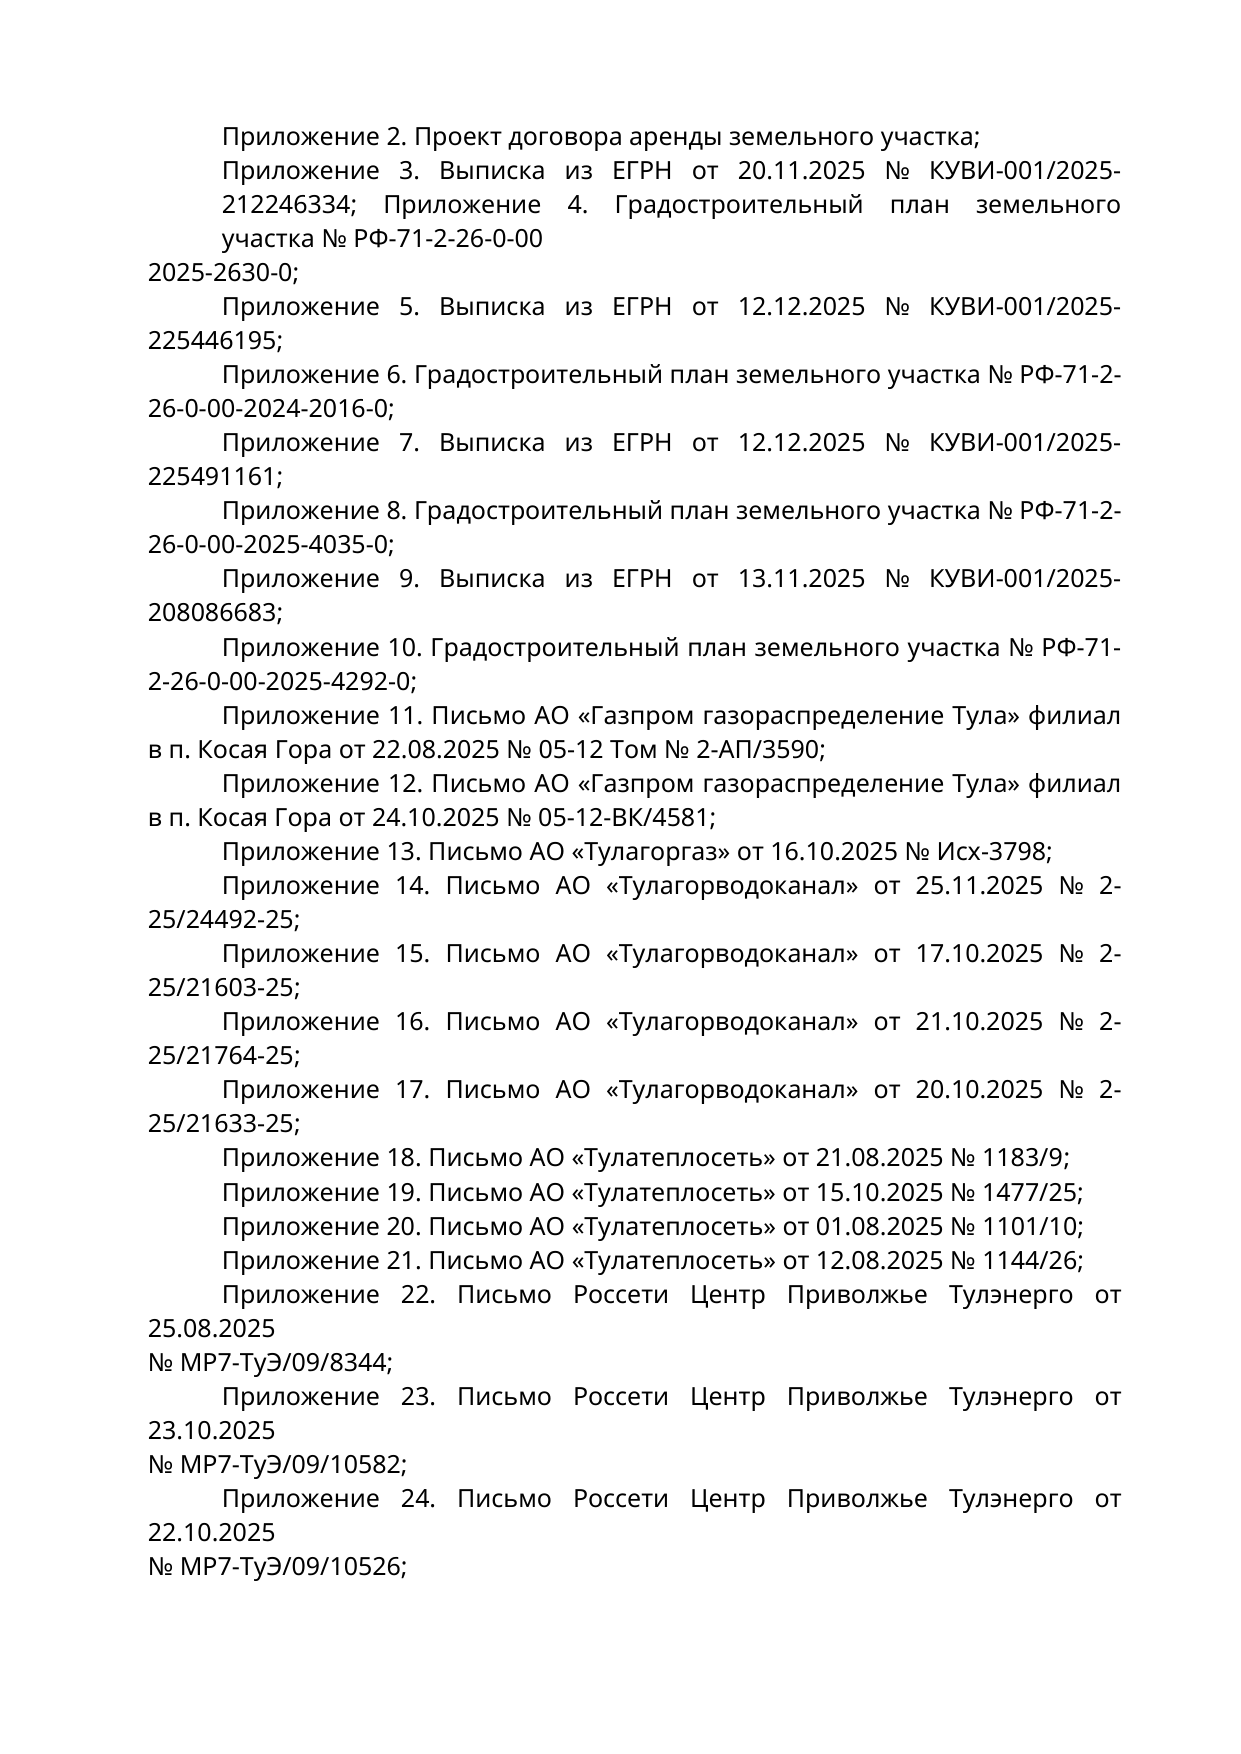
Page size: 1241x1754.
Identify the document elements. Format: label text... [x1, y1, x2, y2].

text Приложение 9. Выписка из ЕГРН от 13.11.2025 № КУВИ-001/2025-208086683; [148, 561, 1122, 629]
text Приложение 22. Письмо Россети Центр Приволжье Тулэнерго от 25.08.2025 № МР7-ТуЭ/09/8344; [148, 1276, 1122, 1378]
text Приложение 24. Письмо Россети Центр Приволжье Тулэнерго от 22.10.2025 № МР7-ТуЭ/09/10526; [148, 1481, 1122, 1583]
text Приложение 13. Письмо АО «Тулагоргаз» от 16.10.2025 № Исх-3798; [148, 833, 1122, 868]
text Приложение 2. Проект договора аренды земельного участка; [148, 118, 1122, 152]
text Приложение 21. Письмо АО «Тулатеплосеть» от 12.08.2025 № 1144/26; [148, 1242, 1122, 1276]
text Приложение 16. Письмо АО «Тулагорводоканал» от 21.10.2025 № 2-25/21764-25; [148, 1004, 1122, 1072]
text Приложение 18. Письмо АО «Тулатеплосеть» от 21.08.2025 № 1183/9; [148, 1140, 1122, 1174]
text Приложение 15. Письмо АО «Тулагорводоканал» от 17.10.2025 № 2-25/21603-25; [148, 936, 1122, 1004]
text Приложение 10. Градостроительный план земельного участка № РФ-71-2-26-0-00-2025-4292-0; [148, 629, 1122, 697]
text Приложение 20. Письмо АО «Тулатеплосеть» от 01.08.2025 № 1101/10; [148, 1208, 1122, 1242]
text Приложение 5. Выписка из ЕГРН от 12.12.2025 № КУВИ-001/2025-225446195; [148, 288, 1122, 357]
text Приложение 8. Градостроительный план земельного участка № РФ-71-2-26-0-00-2025-4035-0; [148, 493, 1122, 561]
text Приложение 14. Письмо АО «Тулагорводоканал» от 25.11.2025 № 2-25/24492-25; [148, 868, 1122, 936]
text Приложение 6. Градостроительный план земельного участка № РФ-71-2-26-0-00-2024-2016-0; [148, 357, 1122, 425]
text Приложение 12. Письмо АО «Газпром газораспределение Тула» филиал в п. Косая Гора от 24.10.2025 № 05-12-ВК/4581; [148, 765, 1122, 833]
text Приложение 23. Письмо Россети Центр Приволжье Тулэнерго от 23.10.2025 № МР7-ТуЭ/09/10582; [148, 1378, 1122, 1481]
text Приложение 7. Выписка из ЕГРН от 12.12.2025 № КУВИ-001/2025-225491161; [148, 425, 1122, 493]
text 2025-2630-0; [148, 254, 1122, 288]
text Приложение 3. Выписка из ЕГРН от 20.11.2025 № КУВИ-001/2025-212246334; Приложение 4. Градостроительный план земельного участка № РФ-71-2-26-0-00 [222, 152, 1122, 254]
text Приложение 19. Письмо АО «Тулатеплосеть» от 15.10.2025 № 1477/25; [148, 1174, 1122, 1208]
text Приложение 11. Письмо АО «Газпром газораспределение Тула» филиал в п. Косая Гора от 22.08.2025 № 05-12 Том № 2-АП/3590; [148, 697, 1122, 765]
text Приложение 17. Письмо АО «Тулагорводоканал» от 20.10.2025 № 2-25/21633-25; [148, 1072, 1122, 1140]
